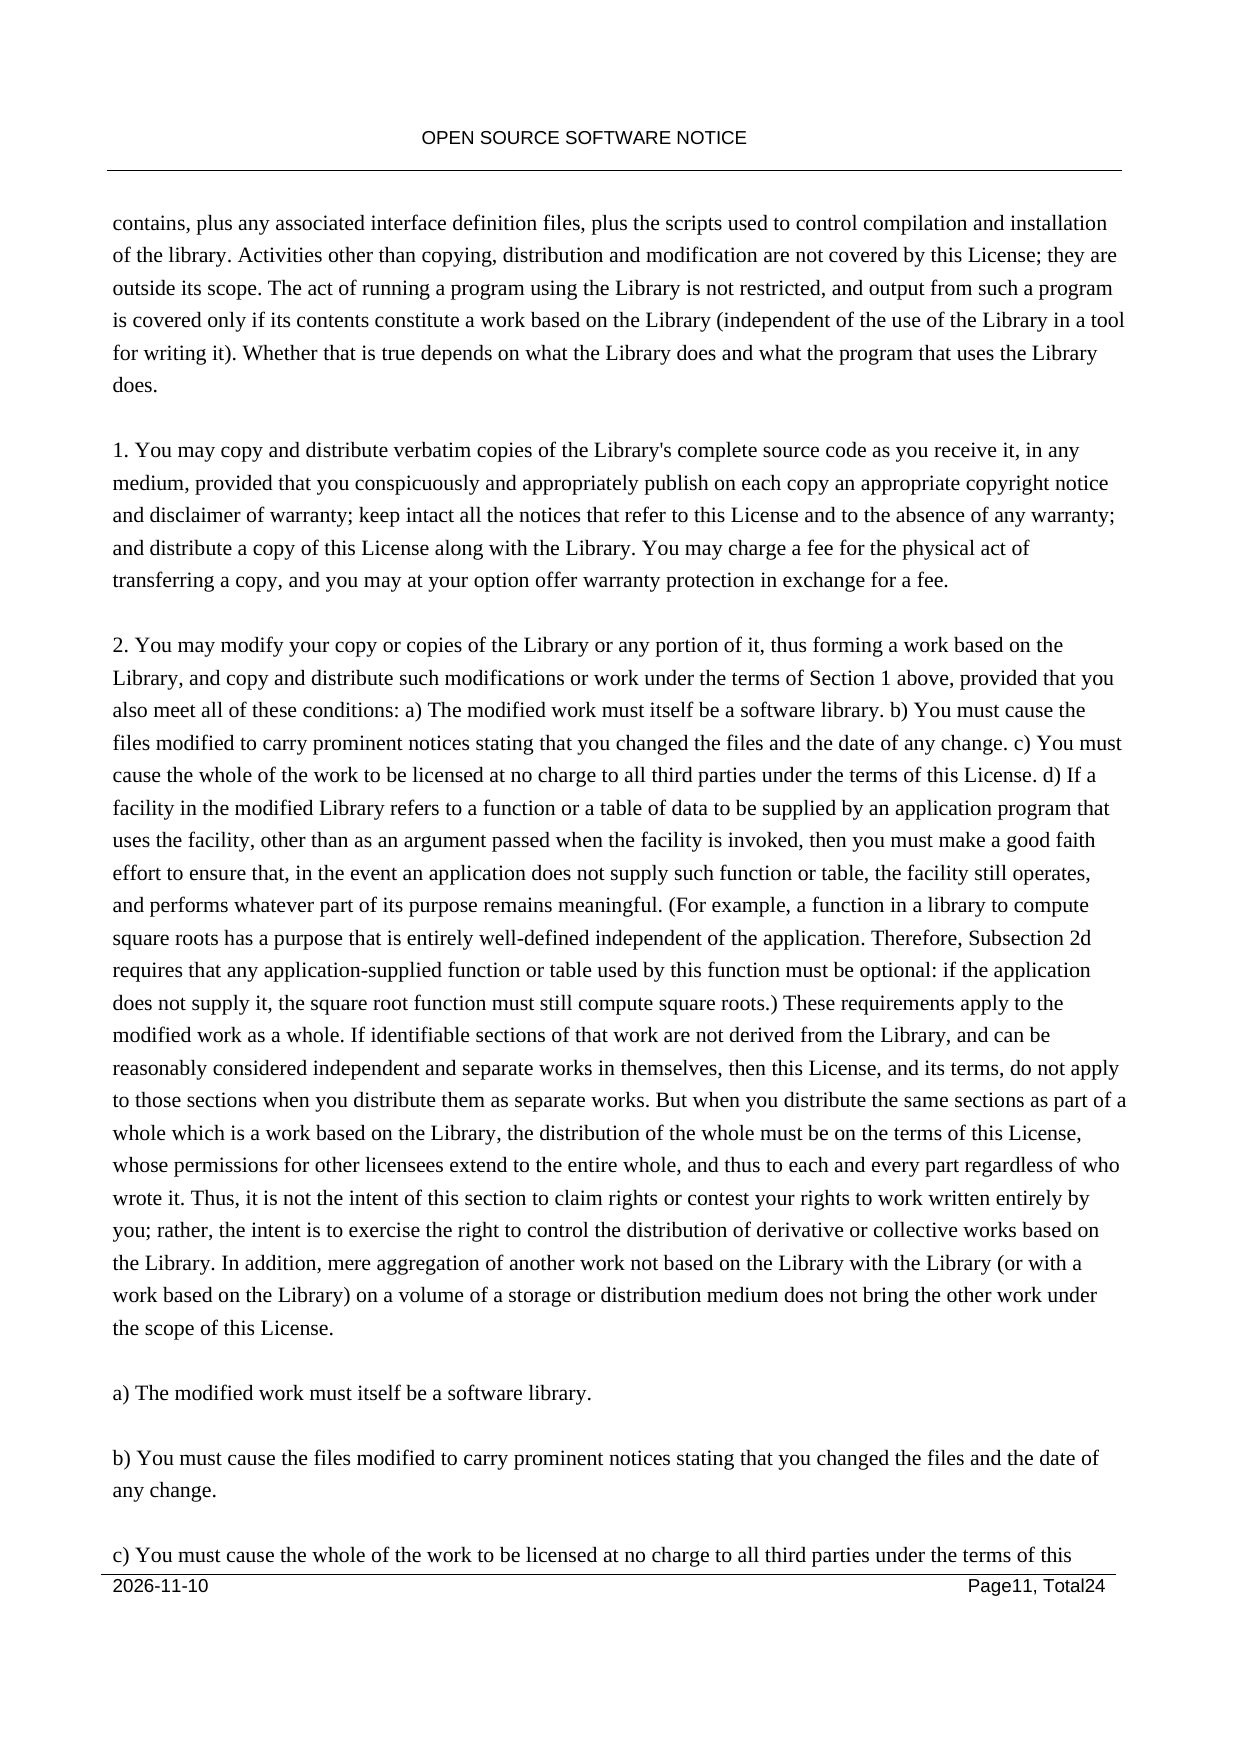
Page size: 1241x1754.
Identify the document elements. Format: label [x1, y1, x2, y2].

text [112, 206, 1128, 1571]
